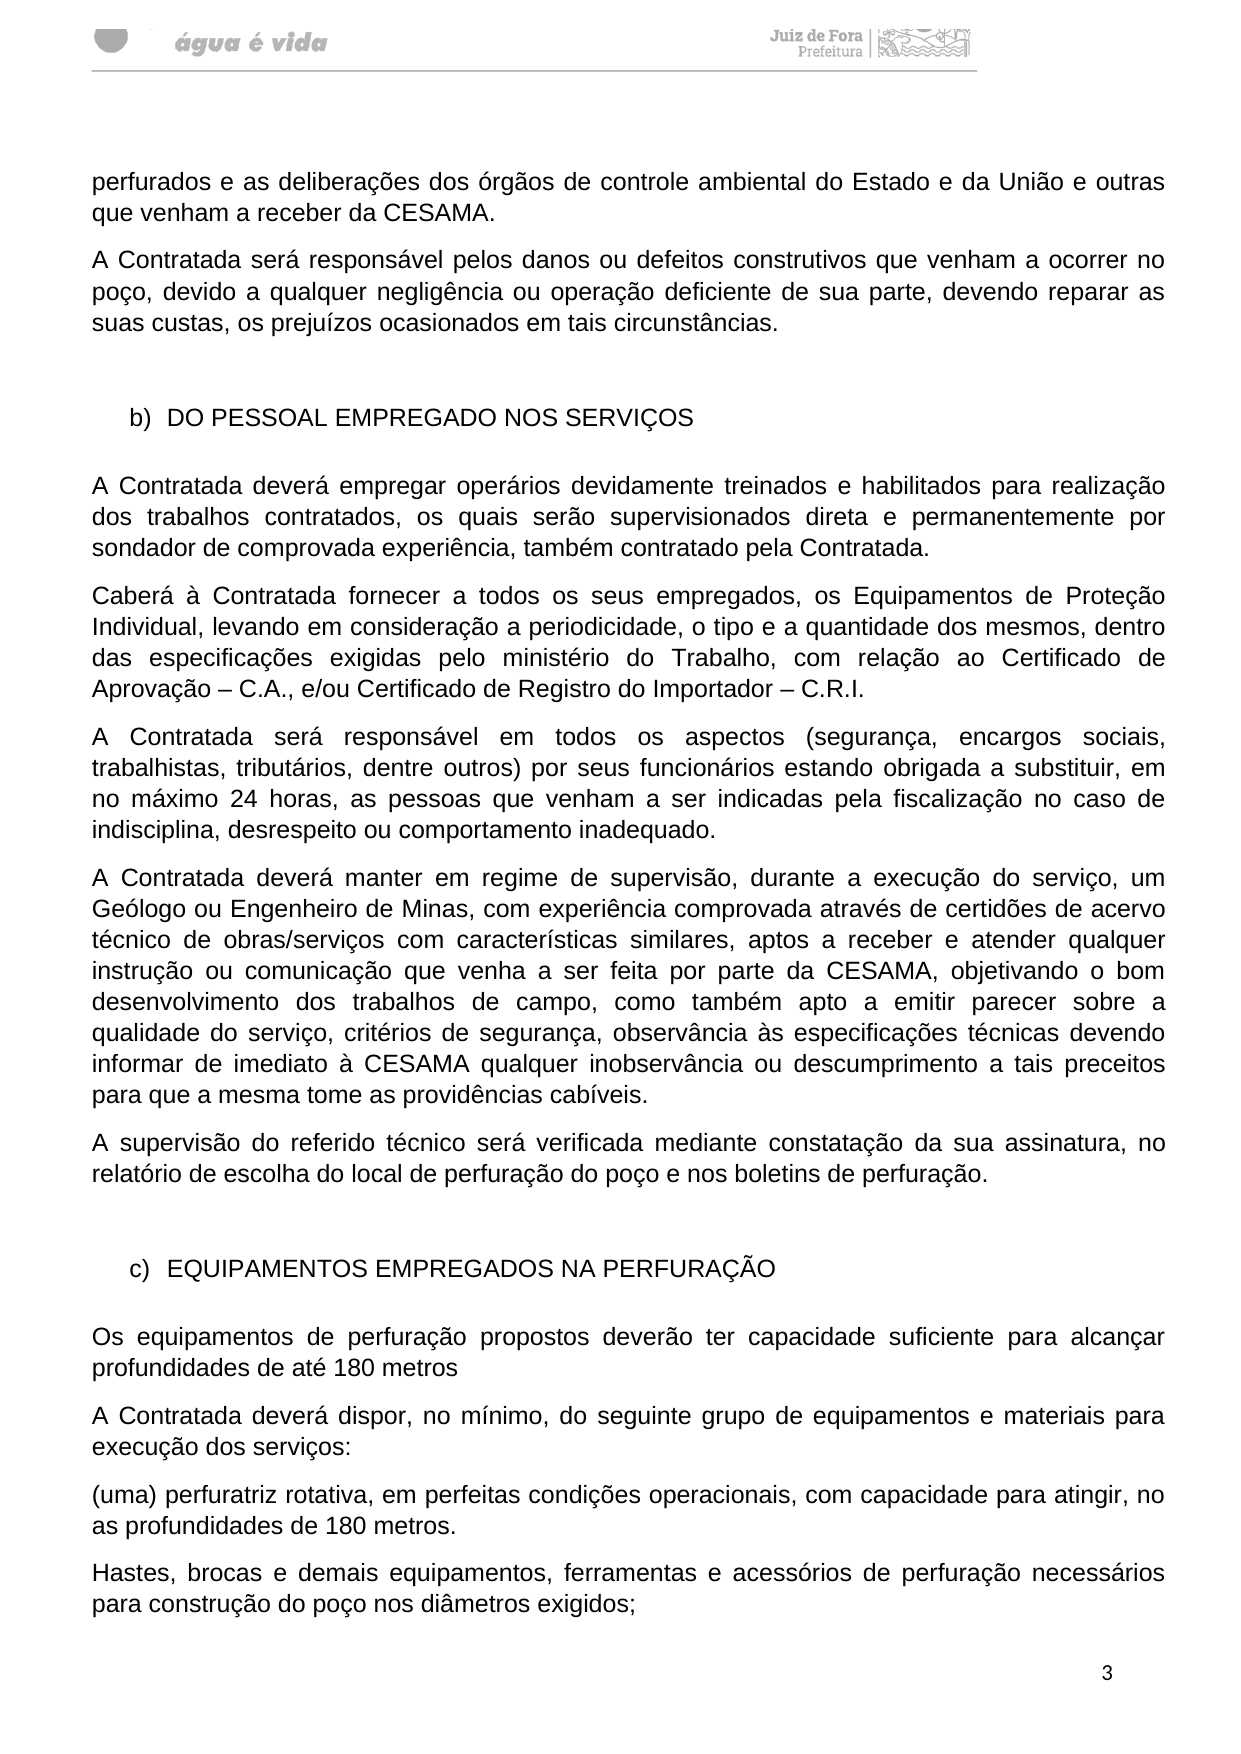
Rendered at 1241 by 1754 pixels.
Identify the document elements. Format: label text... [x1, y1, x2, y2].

text A Contratada deverá manter em regime de supervisão, durante a execução do serviço, um Geólogo ou Engenheiro de Minas, com experiência comprovada através de certidões de acervo técnico de obras/serviços com características similares, aptos a receber e atender qualquer instrução ou comunicação que venha a ser feita por parte da CESAMA, objetivando o bom desenvolvimento dos trabalhos de campo, como também apto a emitir parecer sobre a qualidade do serviço, critérios de segurança, observância às especificações técnicas devendo informar de imediato à CESAMA qualquer inobservância ou descumprimento a tais preceitos para que a mesma tome as providências cabíveis. [92, 862, 1167, 1108]
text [92, 167, 1167, 226]
text Hastes, brocas e demais equipamentos, ferramentas e acessórios de perfuração necessários para construção do poço nos diâmetros exigidos; [92, 1558, 1167, 1618]
text (uma) perfuratriz rotativa, em perfeitas condições operacionais, com capacidade para atingir, no as profundidades de 180 metros. [92, 1479, 1167, 1539]
list DO PESSOAL EMPREGADO NOS SERVIÇOS [129, 403, 1167, 432]
text Os equipamentos de perfuração propostos deverão ter capacidade suficiente para alcançar profundidades de até 180 metros [92, 1322, 1167, 1382]
text A Contratada será responsável em todos os aspectos (segurança, encargos sociais, trabalhistas, tributários, dentre outros) por seus funcionários estando obrigada a substituir, em no máximo 24 horas, as pessoas que venham a ser indicadas pela fiscalização no caso de indisciplina, desrespeito ou comportamento inadequado. [92, 722, 1167, 843]
text A Contratada será responsável pelos danos ou defeitos construtivos que venham a ocorrer no poço, devido a qualquer negligência ou operação deficiente de sua parte, devendo reparar as suas custas, os prejuízos ocasionados em tais circunstâncias. [92, 245, 1167, 336]
text Caberá à Contratada fornecer a todos os seus empregados, os Equipamentos de Proteção Individual, levando em consideração a periodicidade, o tipo e a quantidade dos mesmos, dentro das especificações exigidas pelo ministério do Trabalho, com relação ao Certificado de Aprovação – C.A., e/ou Certificado de Registro do Importador – C.R.I. [92, 581, 1167, 703]
text A supervisão do referido técnico será verificada mediante constatação da sua assinatura, no relatório de escolha do local de perfuração do poço e nos boletins de perfuração. [92, 1127, 1167, 1187]
text A Contratada deverá empregar operários devidamente treinados e habilitados para realização dos trabalhos contratados, os quais serão supervisionados direta e permanentemente por sondador de comprovada experiência, também contratado pela Contratada. [92, 471, 1167, 562]
list EQUIPAMENTOS EMPREGADOS NA PERFURAÇÃO [129, 1254, 1167, 1283]
picture [91, 29, 978, 72]
text A Contratada deverá dispor, no mínimo, do seguinte grupo de equipamentos e materiais para execução dos serviços: [92, 1401, 1167, 1461]
